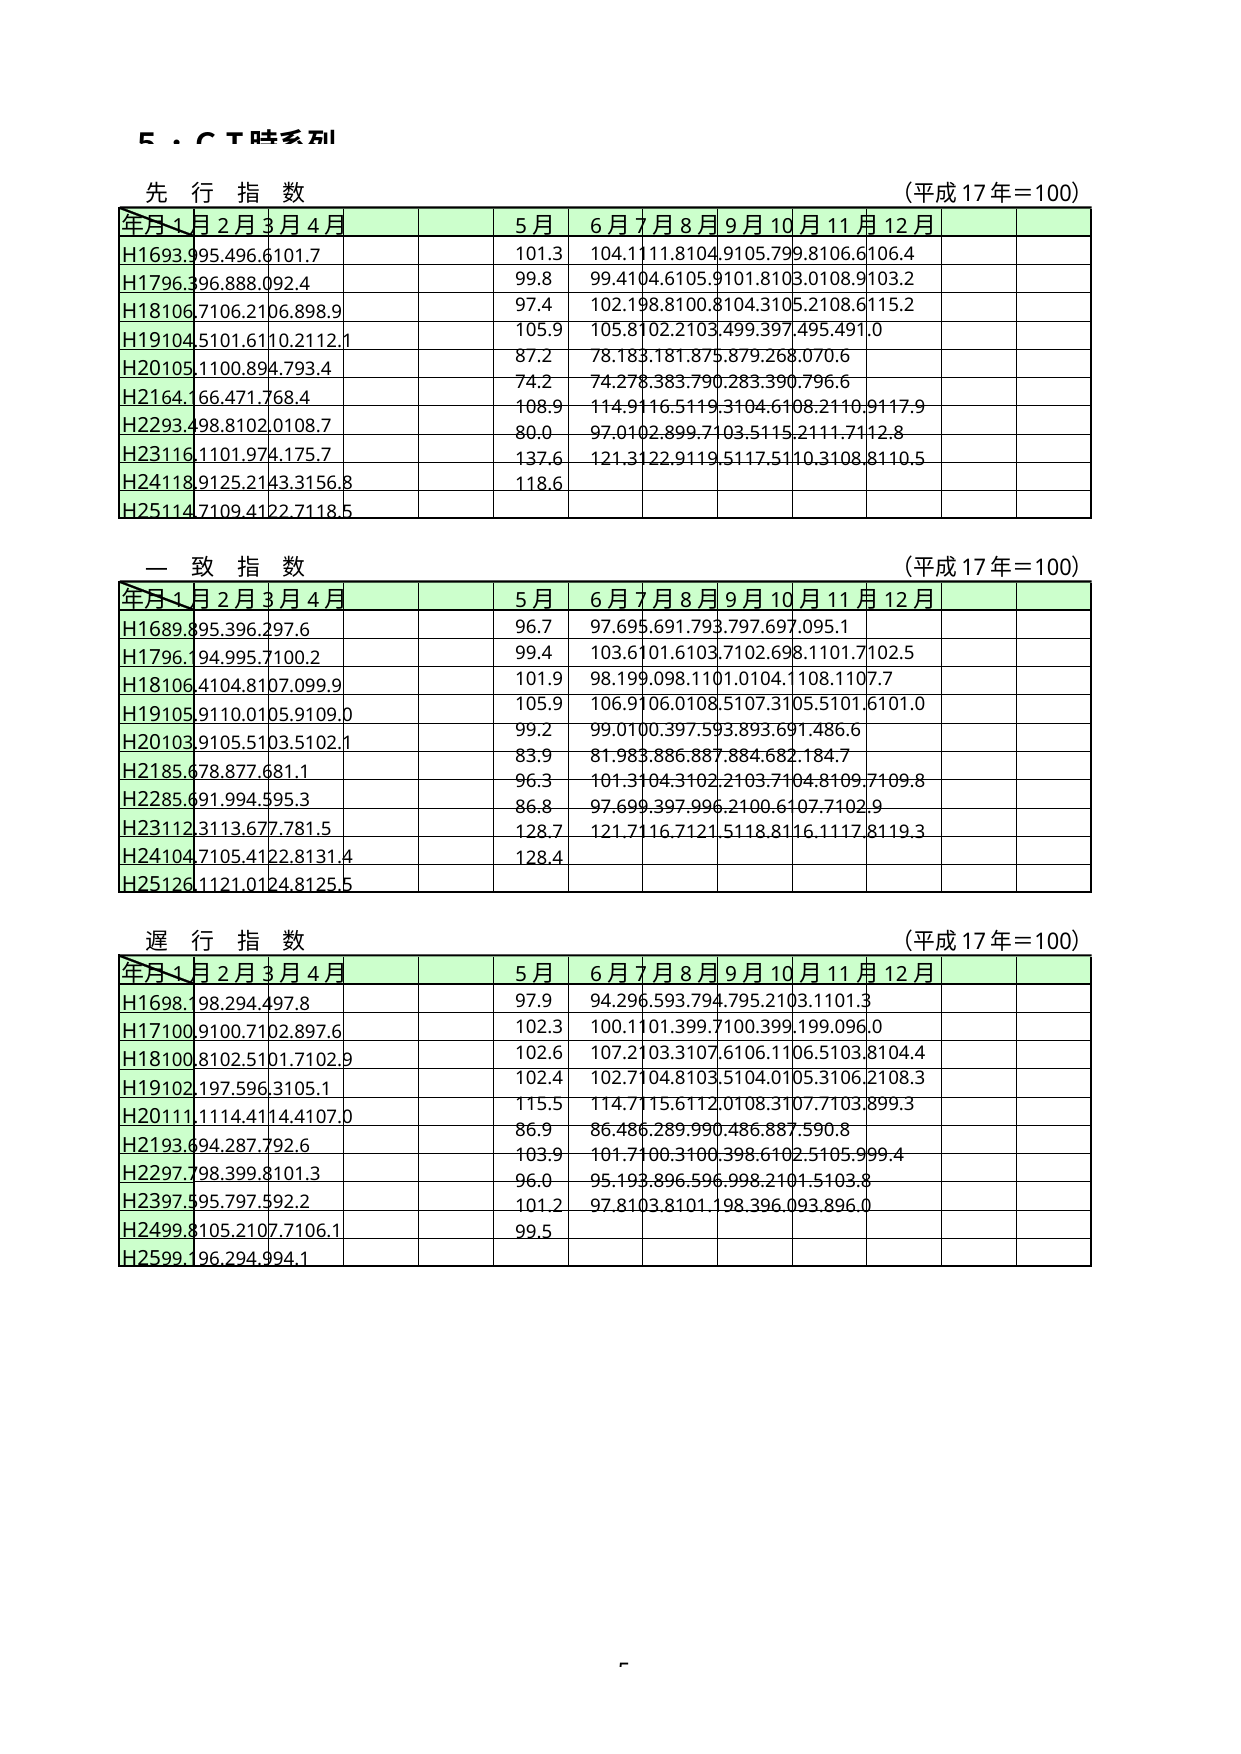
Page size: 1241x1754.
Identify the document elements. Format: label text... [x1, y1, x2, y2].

text 遅 行 指 数 （平成17年＝100） [145, 925, 1159, 957]
text — 致 指 数 （平成17年＝100） [145, 551, 1159, 583]
subtitle 先 行 指 数 （平成17年＝100） [145, 177, 1159, 209]
